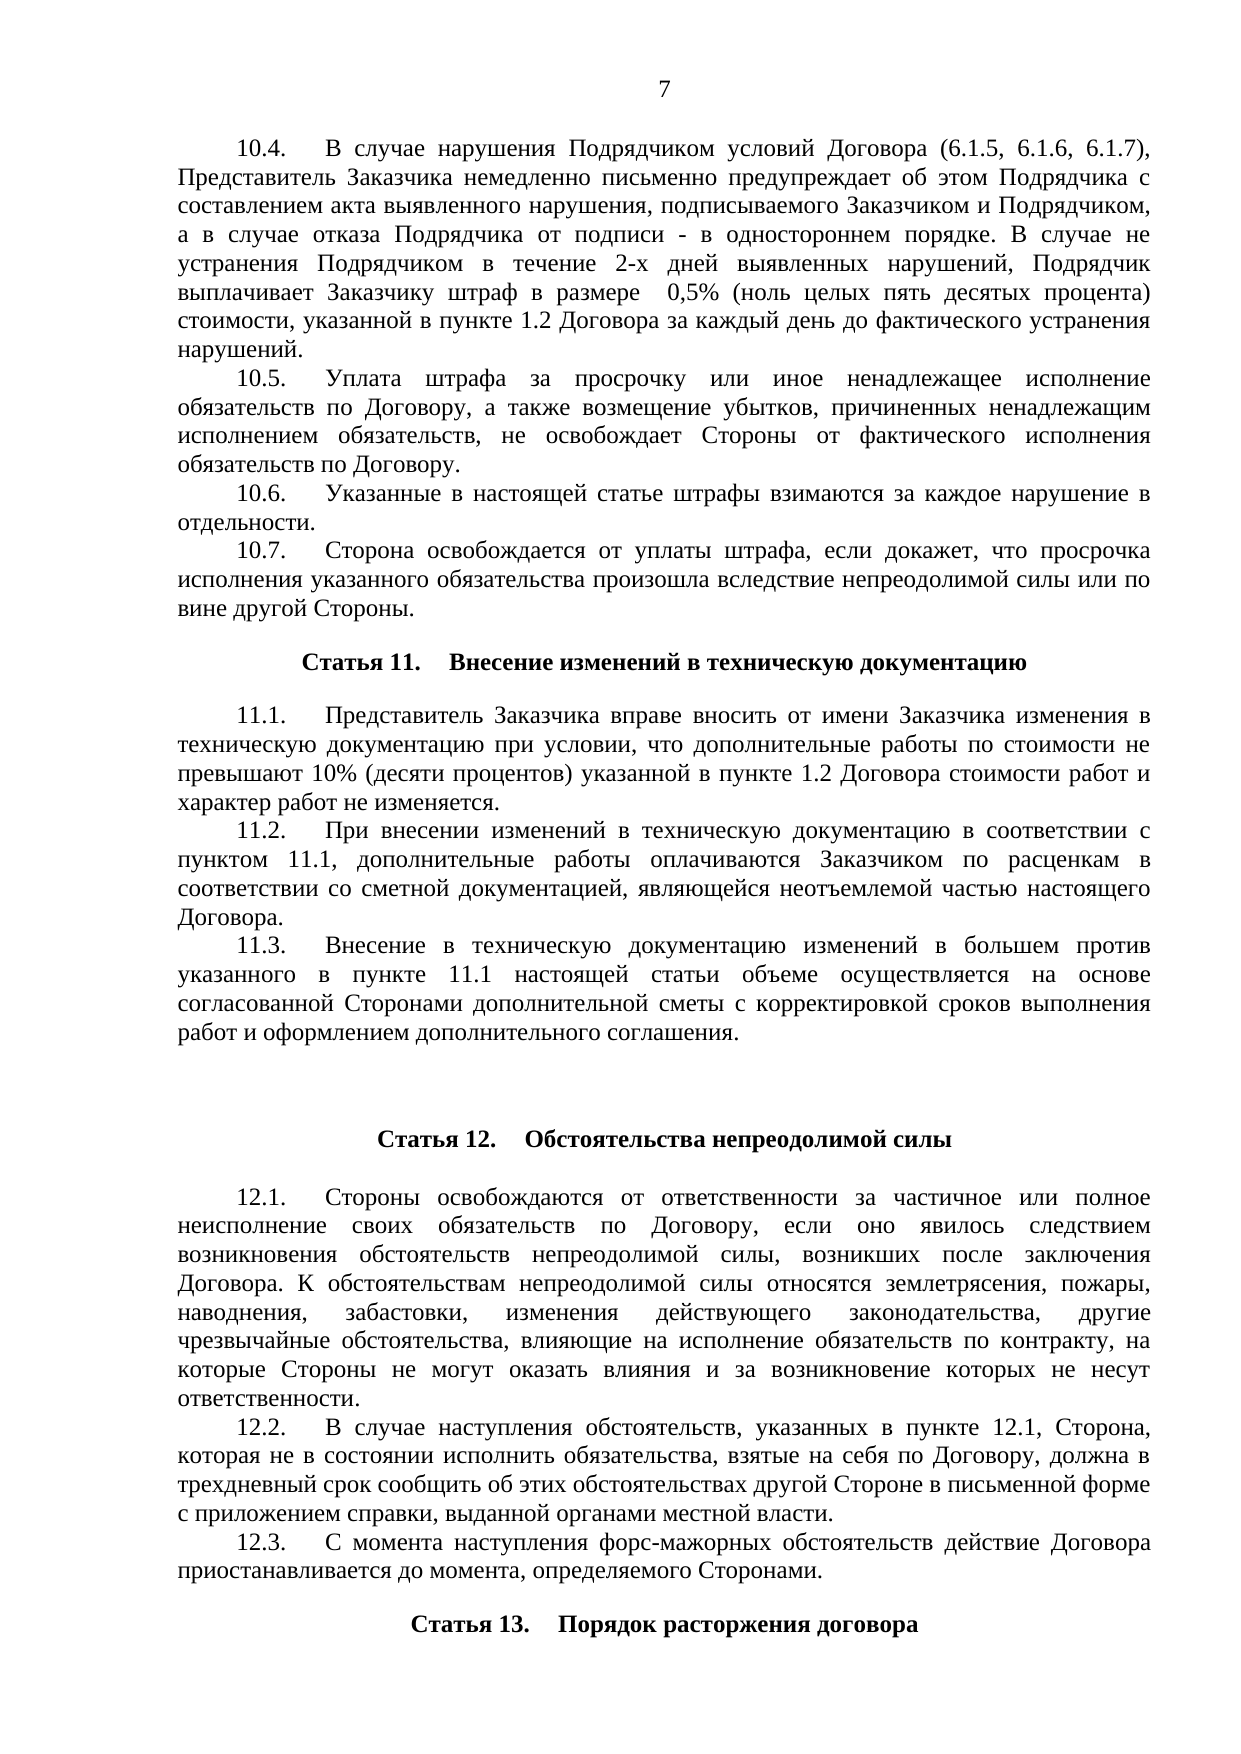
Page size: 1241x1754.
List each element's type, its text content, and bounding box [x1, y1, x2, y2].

text 11.2. При внесении изменений в техническую документацию в соответствии с пунктом 11.1, дополнительные работы оплачиваются Заказчиком по расценкам в соответствии со сметной документацией, являющейся неотъемлемой частью настоящего Договора. [177, 815, 1152, 930]
text 12.2. В случае наступления обстоятельств, указанных в пункте 12.1, Сторона, которая не в состоянии исполнить обязательства, взятые на себя по Договору, должна в трехдневный срок сообщить об этих обстоятельствах другой Стороне в письменной форме с приложением справки, выданной органами местной власти. [177, 1412, 1152, 1527]
text 11.1. Представитель Заказчика вправе вносить от имени Заказчика изменения в техническую документацию при условии, что дополнительные работы по стоимости не превышают 10% (десяти процентов) указанной в пункте 1.2 Договора стоимости работ и характер работ не изменяется. [177, 700, 1152, 815]
text Статья 13. Порядок расторжения договора [177, 1609, 1152, 1638]
text 10.5. Уплата штрафа за просрочку или иное ненадлежащее исполнение обязательств по Договору, а также возмещение убытков, причиненных ненадлежащим исполнением обязательств, не освобождает Стороны от фактического исполнения обязательств по Договору. [177, 363, 1152, 478]
text Статья 12. Обстоятельства непреодолимой силы [177, 1124, 1152, 1153]
text 12.3. С момента наступления форс-мажорных обстоятельств действие Договора приостанавливается до момента, определяемого Сторонами. [177, 1527, 1152, 1584]
text 10.4. В случае нарушения Подрядчиком условий Договора (6.1.5, 6.1.6, 6.1.7), Представитель Заказчика немедленно письменно предупреждает об этом Подрядчика с составлением акта выявленного нарушения, подписываемого Заказчиком и Подрядчиком, а в случае отказа Подрядчика от подписи - в одностороннем порядке. В случае не устранения Подрядчиком в течение 2-х дней выявленных нарушений, Подрядчик выплачивает Заказчику штраф в размере 0,5% (ноль целых пять десятых процента) стоимости, указанной в пункте 1.2 Договора за каждый день до фактического устранения нарушений. [177, 133, 1152, 363]
text Статья 11. Внесение изменений в техническую документацию [177, 647, 1152, 675]
text 11.3. Внесение в техническую документацию изменений в большем против указанного в пункте 11.1 настоящей статьи объеме осуществляется на основе согласованной Сторонами дополнительной сметы с корректировкой сроков выполнения работ и оформлением дополнительного соглашения. [177, 930, 1152, 1045]
text 12.1. Стороны освобождаются от ответственности за частичное или полное неисполнение своих обязательств по Договору, если оно явилось следствием возникновения обстоятельств непреодолимой силы, возникших после заключения Договора. К обстоятельствам непреодолимой силы относятся землетрясения, пожары, наводнения, забастовки, изменения действующего законодательства, другие чрезвычайные обстоятельства, влияющие на исполнение обязательств по контракту, на которые Стороны не могут оказать влияния и за возникновение которых не несут ответственности. [177, 1182, 1152, 1412]
text 10.7. Сторона освобождается от уплаты штрафа, если докажет, что просрочка исполнения указанного обязательства произошла вследствие непреодолимой силы или по вине другой Стороны. [177, 535, 1152, 622]
text 10.6. Указанные в настоящей статье штрафы взимаются за каждое нарушение в отдельности. [177, 478, 1152, 535]
